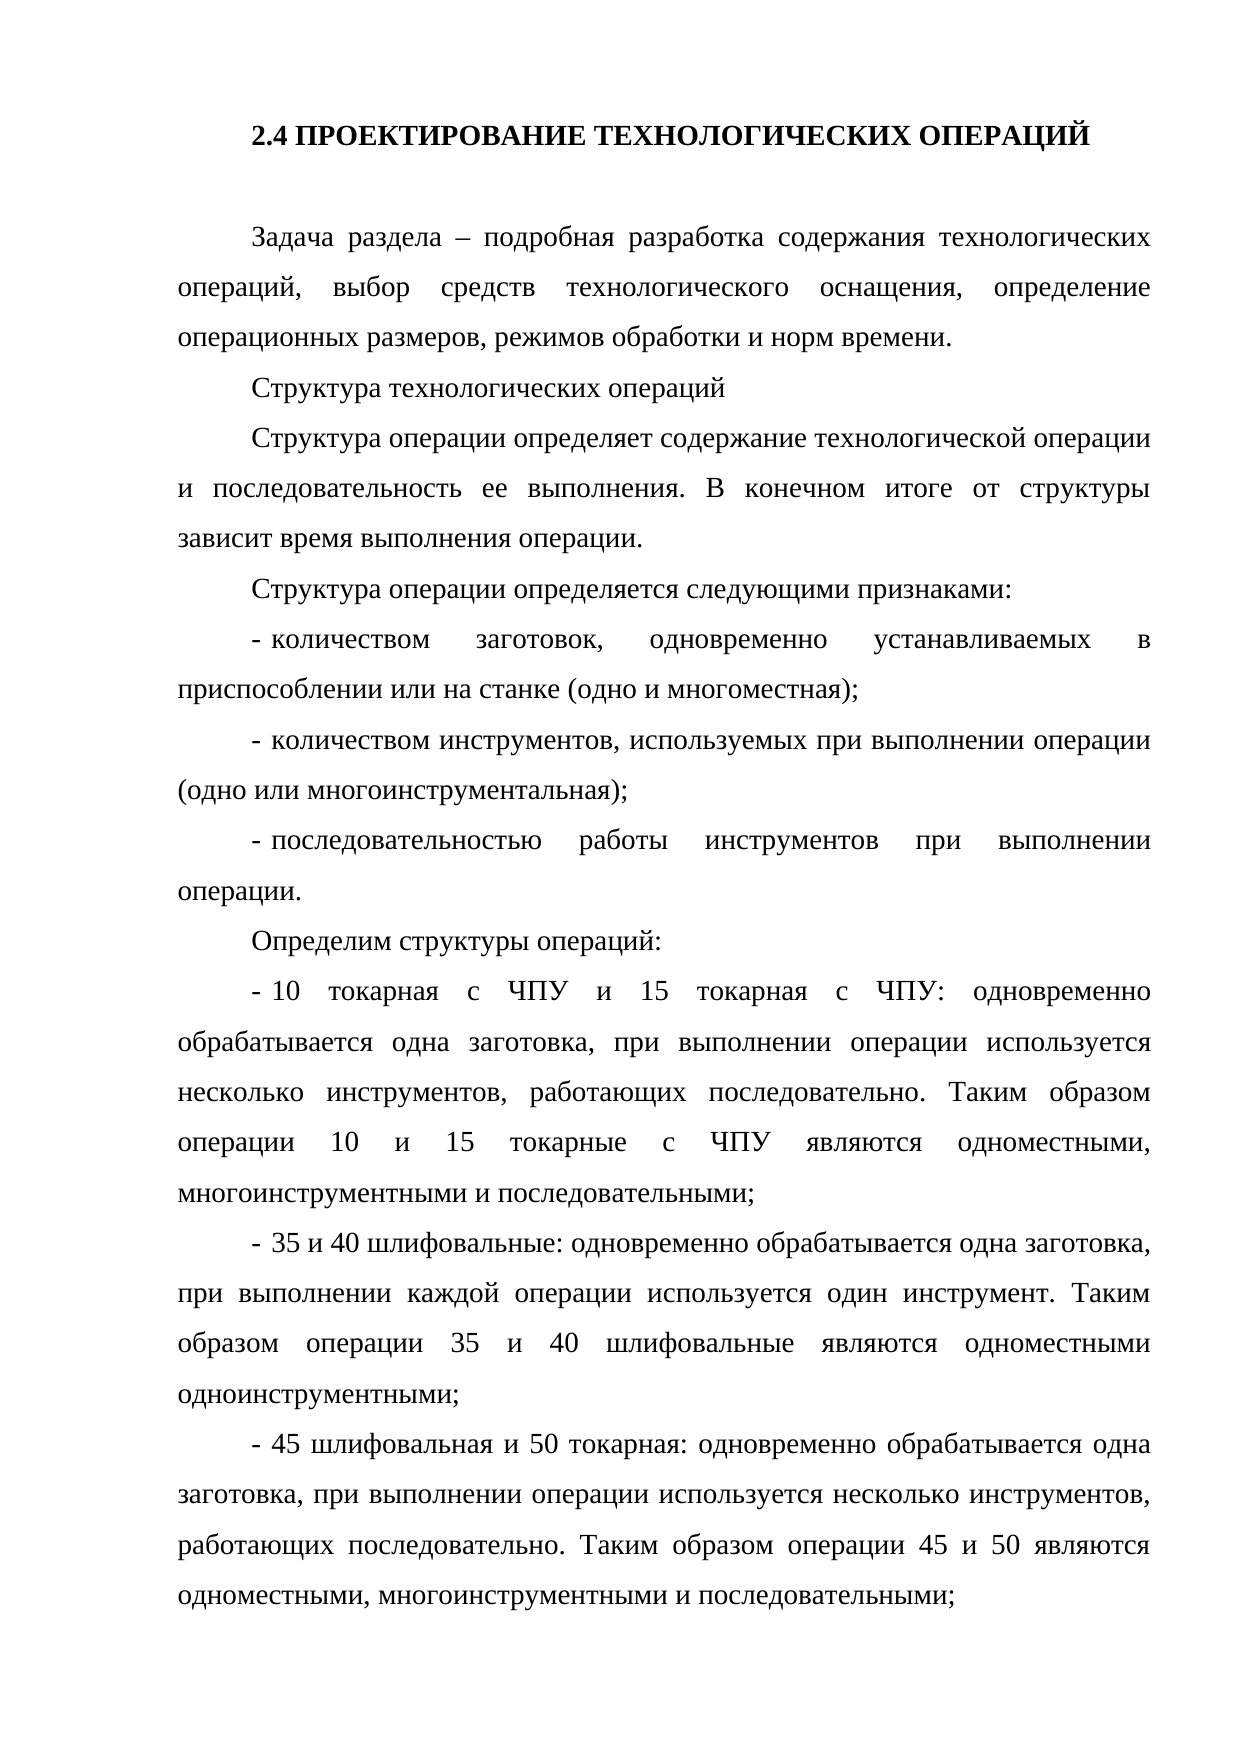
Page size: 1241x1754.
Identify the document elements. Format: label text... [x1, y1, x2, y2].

text 2.4 Проектирование технологических операций [177, 118, 1152, 152]
list 45 шлифовальная и 50 токарная: одновременно обрабатывается одна заготовка, при выполнении операции используется несколько инструментов, работающих последовательно. Таким образом операции 45 и 50 являются одноместными, многоинструментными и последовательными; [177, 1426, 1152, 1611]
text Структура операции определяется следующими признаками: [177, 571, 1152, 604]
list 35 и 40 шлифовальные: одновременно обрабатывается одна заготовка, при выполнении каждой операции используется один инструмент. Таким образом операции 35 и 40 шлифовальные являются одноместными одноинструментными; [177, 1225, 1152, 1409]
list последовательностью работы инструментов при выполнении операции. [177, 822, 1152, 906]
text Структура технологических операций [177, 370, 1152, 403]
list количеством инструментов, используемых при выполнении операции (одно или многоинструментальная); [177, 722, 1152, 806]
list количеством заготовок, одновременно устанавливаемых в приспособлении или на станке (одно и многоместная); [177, 621, 1152, 705]
text Структура операции определяет содержание технологической операции и последовательность ее выполнения. В конечном итоге от структуры зависит время выполнения операции. [177, 420, 1152, 554]
list 10 токарная с ЧПУ и 15 токарная с ЧПУ: одновременно обрабатывается одна заготовка, при выполнении операции используется несколько инструментов, работающих последовательно. Таким образом операции 10 и 15 токарные с ЧПУ являются одноместными, многоинструментными и последовательными; [177, 973, 1152, 1208]
text Задача раздела – подробная разработка содержания технологических операций, выбор средств технологического оснащения, определение операционных размеров, режимов обработки и норм времени. [177, 219, 1152, 353]
text Определим структуры операций: [177, 923, 1152, 957]
